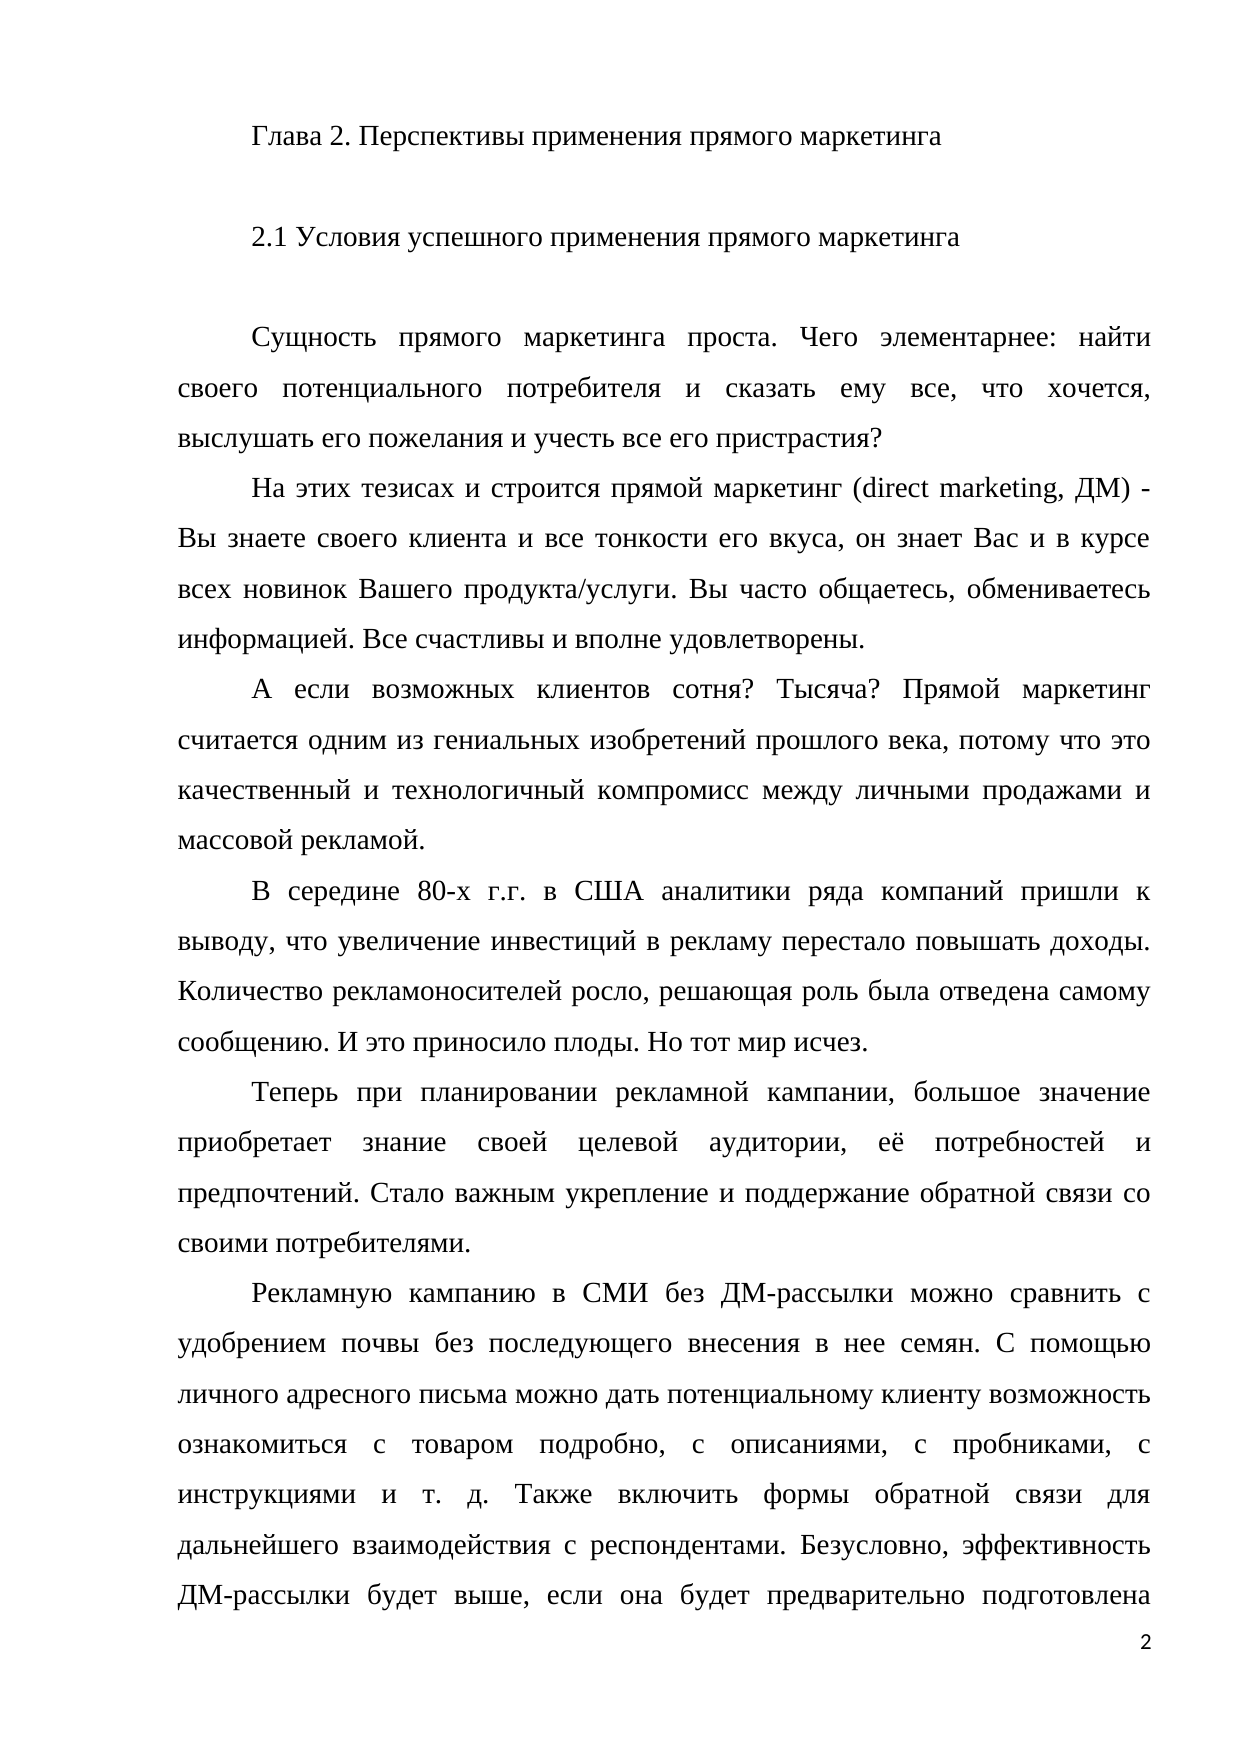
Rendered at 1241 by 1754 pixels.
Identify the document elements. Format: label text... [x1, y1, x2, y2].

text Теперь при планировании рекламной кампании, большое значение приобретает знание своей целевой аудитории, её потребностей и предпочтений. Стало важным укрепление и поддержание обратной связи со своими потребителями. [177, 1074, 1152, 1258]
text А если возможных клиентов сотня? Тысяча? Прямой маркетинг считается одним из гениальных изобретений прошлого века, потому что это качественный и технологичный компромисс между личными продажами и массовой рекламой. [177, 672, 1152, 856]
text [177, 1275, 1152, 1611]
text Глава 2. Перспективы применения прямого маркетинга [177, 118, 1152, 152]
text 2.1 Условия успешного применения прямого маркетинга [177, 219, 1152, 252]
text На этих тезисах и строится прямой маркетинг (direct marketing, ДМ) -Вы знаете своего клиента и все тонкости его вкуса, он знает Вас и в курсе всех новинок Вашего продукта/услуги. Вы часто общаетесь, обмениваетесь информацией. Все счастливы и вполне удовлетворены. [177, 470, 1152, 655]
text В середине 80-х г.г. в США аналитики ряда компаний пришли к выводу, что увеличение инвестиций в рекламу перестало повышать доходы. Количество рекламоносителей росло, решающая роль была отведена самому сообщению. И это приносило плоды. Но тот мир исчез. [177, 873, 1152, 1057]
text Сущность прямого маркетинга проста. Чего элементарнее: найти своего потенциального потребителя и сказать ему все, что хочется, выслушать его пожелания и учесть все его пристрастия? [177, 319, 1152, 453]
